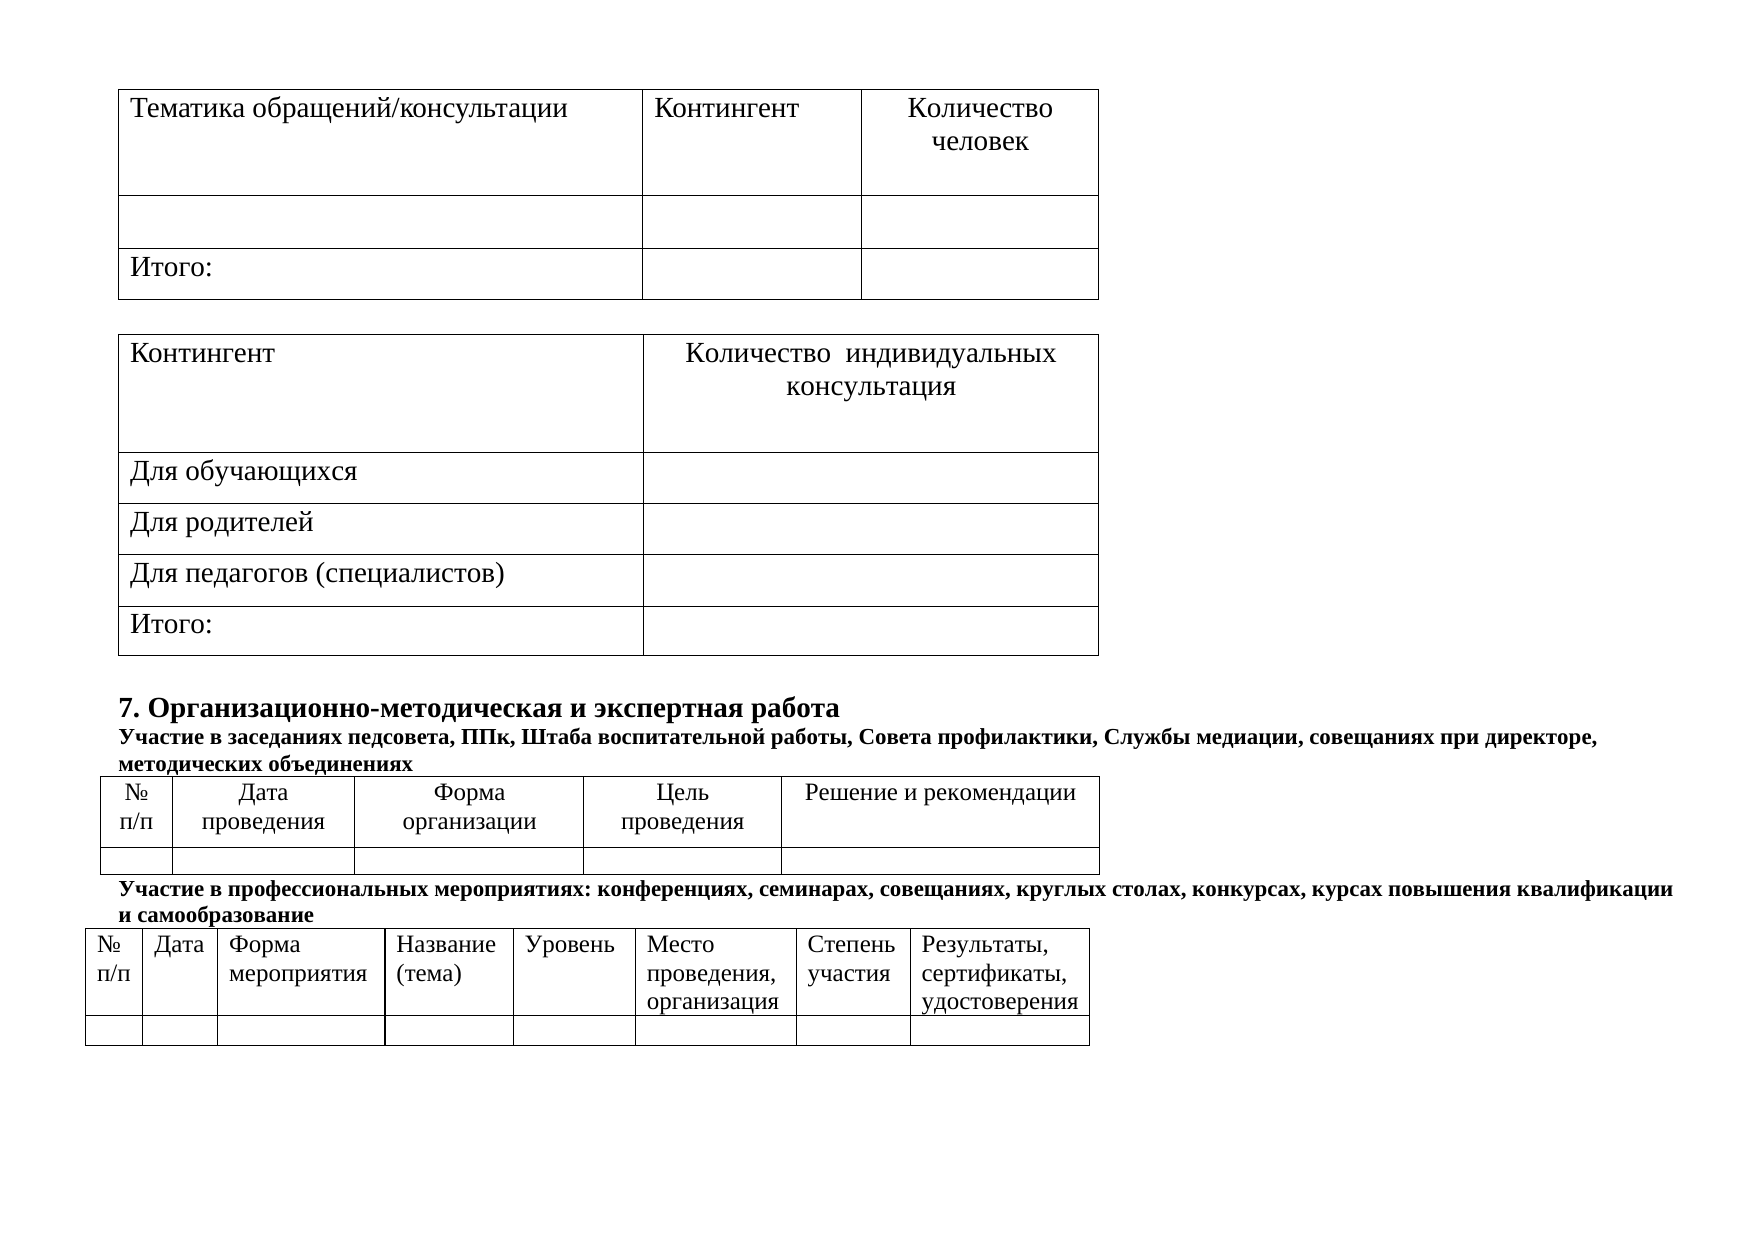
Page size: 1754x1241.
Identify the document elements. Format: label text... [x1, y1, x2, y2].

table_header Количество индивидуальных консультация [644, 335, 1098, 452]
table_header Уровень [514, 929, 635, 1015]
table_cell Итого: [119, 249, 642, 299]
table_cell Для педагогов (специалистов) [119, 555, 643, 606]
table_header Степень участия [797, 929, 910, 1015]
table_cell [218, 1016, 384, 1045]
table_cell [355, 848, 583, 874]
table_cell [862, 249, 1098, 299]
table_header Контингент [119, 335, 643, 452]
table_cell Итого: [119, 607, 643, 655]
table_header Дата [143, 929, 217, 1015]
table_cell [644, 555, 1098, 606]
table_cell [514, 1016, 635, 1045]
table_cell [644, 504, 1098, 554]
table_header Результаты, сертификаты, удостоверения [911, 929, 1089, 1015]
text 7. Организационно-методическая и экспертная работа [118, 690, 1683, 723]
table_cell [797, 1016, 910, 1045]
table_cell [173, 848, 354, 874]
table_cell [143, 1016, 217, 1045]
table_cell Для обучающихся [119, 453, 643, 503]
table_cell [636, 1016, 796, 1045]
table_header Цель проведения [584, 777, 781, 847]
table_header Решение и рекомендации [782, 777, 1099, 847]
table_cell [911, 1016, 1089, 1045]
table_cell Для родителей [119, 504, 643, 554]
table_header Дата проведения [173, 777, 354, 847]
table_cell [862, 196, 1098, 248]
table_cell [584, 848, 781, 874]
table_header Название (тема) [386, 929, 513, 1015]
table_cell [643, 249, 861, 299]
table_header Форма мероприятия [218, 929, 384, 1015]
table_cell [386, 1016, 513, 1045]
table_cell [644, 607, 1098, 655]
table_cell [86, 1016, 142, 1045]
table_header Форма организации [355, 777, 583, 847]
table_cell [101, 848, 172, 874]
table_header Тематика обращений/консультации [119, 90, 642, 195]
text Участие в профессиональных мероприятиях: конференциях, семинарах, совещаниях, круглых столах, конкурсах, курсах повышения квалификации и самообразование [118, 875, 1683, 928]
table_header Место проведения, организация [636, 929, 796, 1015]
table_cell [643, 196, 861, 248]
table_header Контингент [643, 90, 861, 195]
table_cell [119, 196, 642, 248]
table_header Количество человек [862, 90, 1098, 195]
table_header № п/п [101, 777, 172, 847]
table_cell [644, 453, 1098, 503]
table_header № п/п [86, 929, 142, 1015]
text Участие в заседаниях педсовета, ППк, Штаба воспитательной работы, Совета профилактики, Службы медиации, совещаниях при директоре, методических объединениях [118, 723, 1683, 776]
table_cell [782, 848, 1099, 874]
